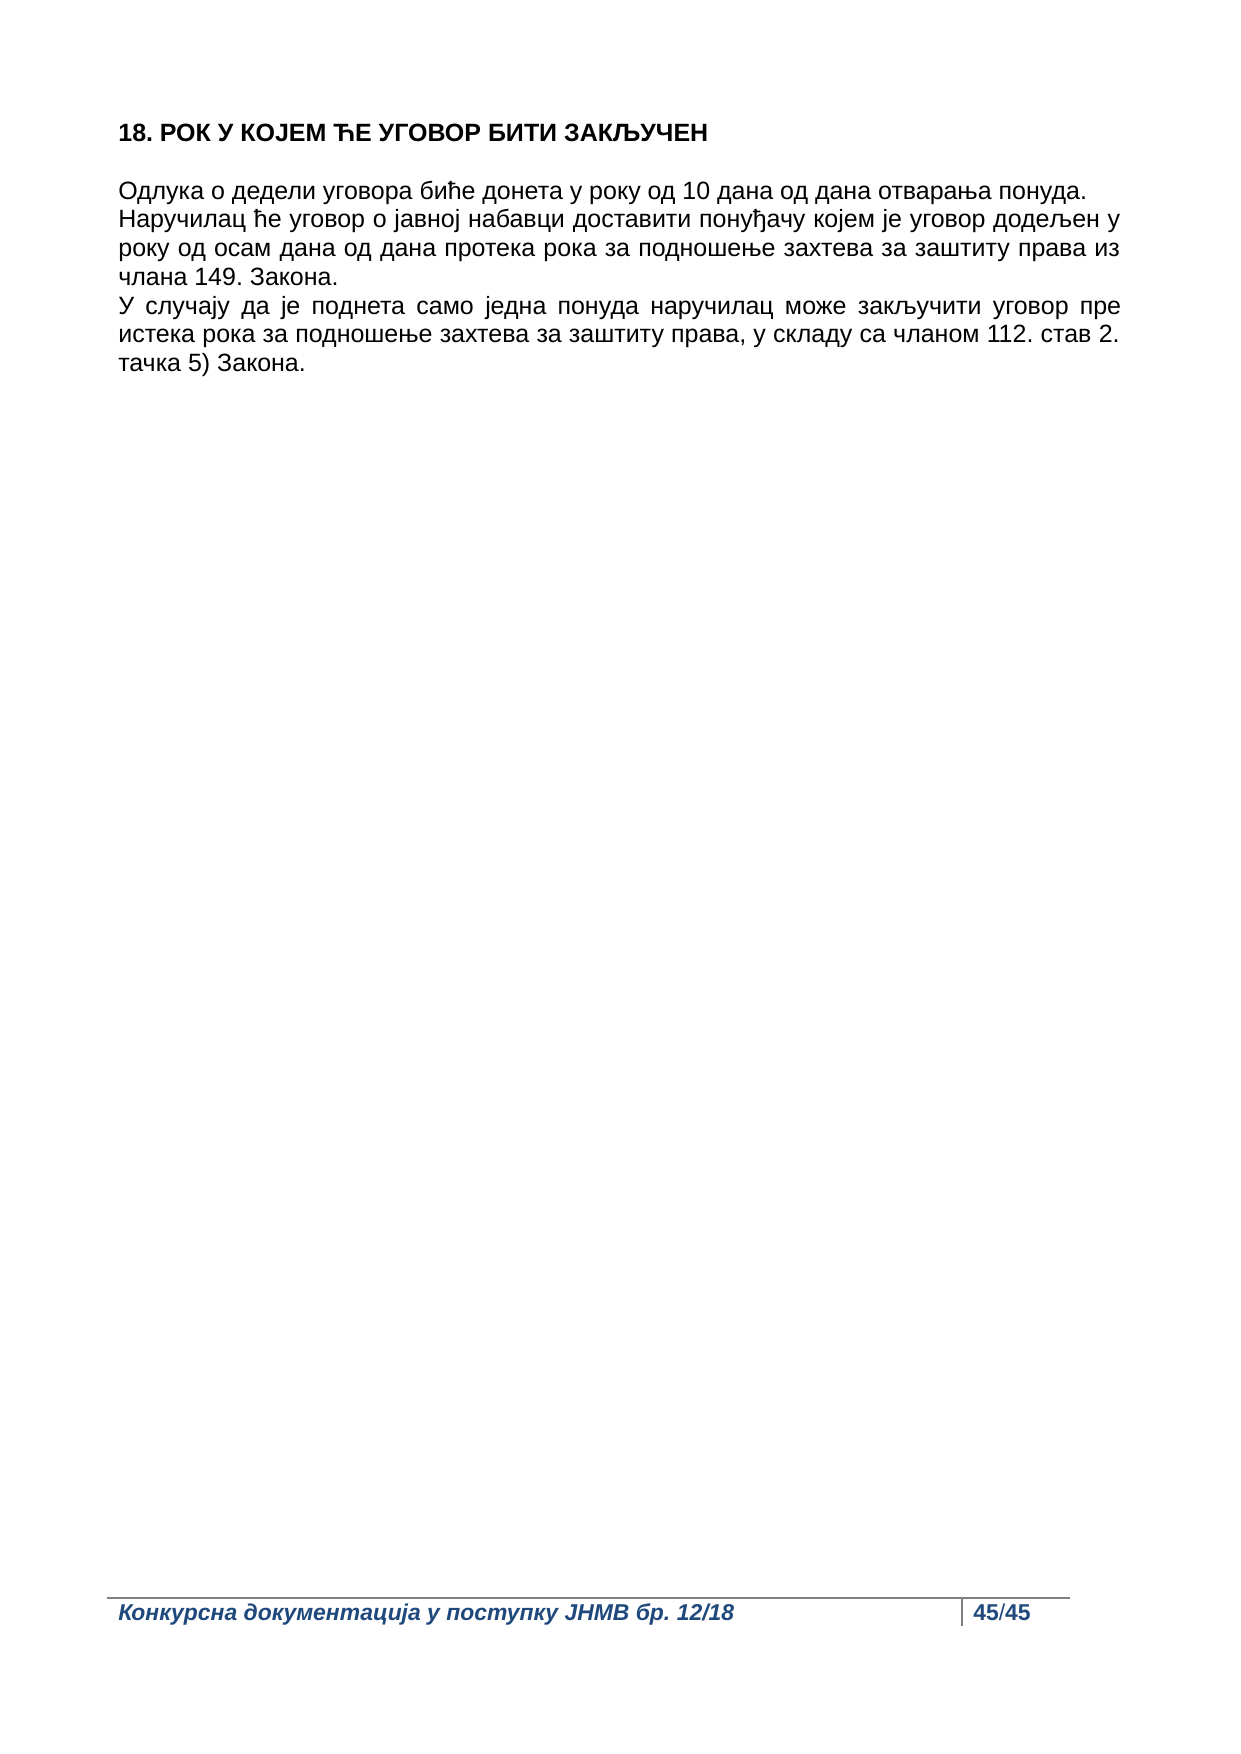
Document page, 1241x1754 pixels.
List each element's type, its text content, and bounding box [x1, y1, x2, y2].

text Одлука о дедели уговора биће донета у року од 10 дана од дана отварања понуда. [118, 176, 1122, 204]
text Наручилац ће уговор о јавној набавци доставити понуђачу којем је уговор додељен у року од осам дана од дана протека рока за подношење захтева за заштиту права из члана 149. Закона. [118, 204, 1122, 291]
text У случају да је поднета само једна понуда наручилац може закључити уговор пре истека рока за подношење захтева за заштиту права, у складу са чланом 112. став 2. тачка 5) Закона. [118, 291, 1122, 377]
text 18. РОК У КОЈЕМ ЋЕ УГОВОР БИТИ ЗАКЉУЧЕН [118, 118, 1122, 147]
